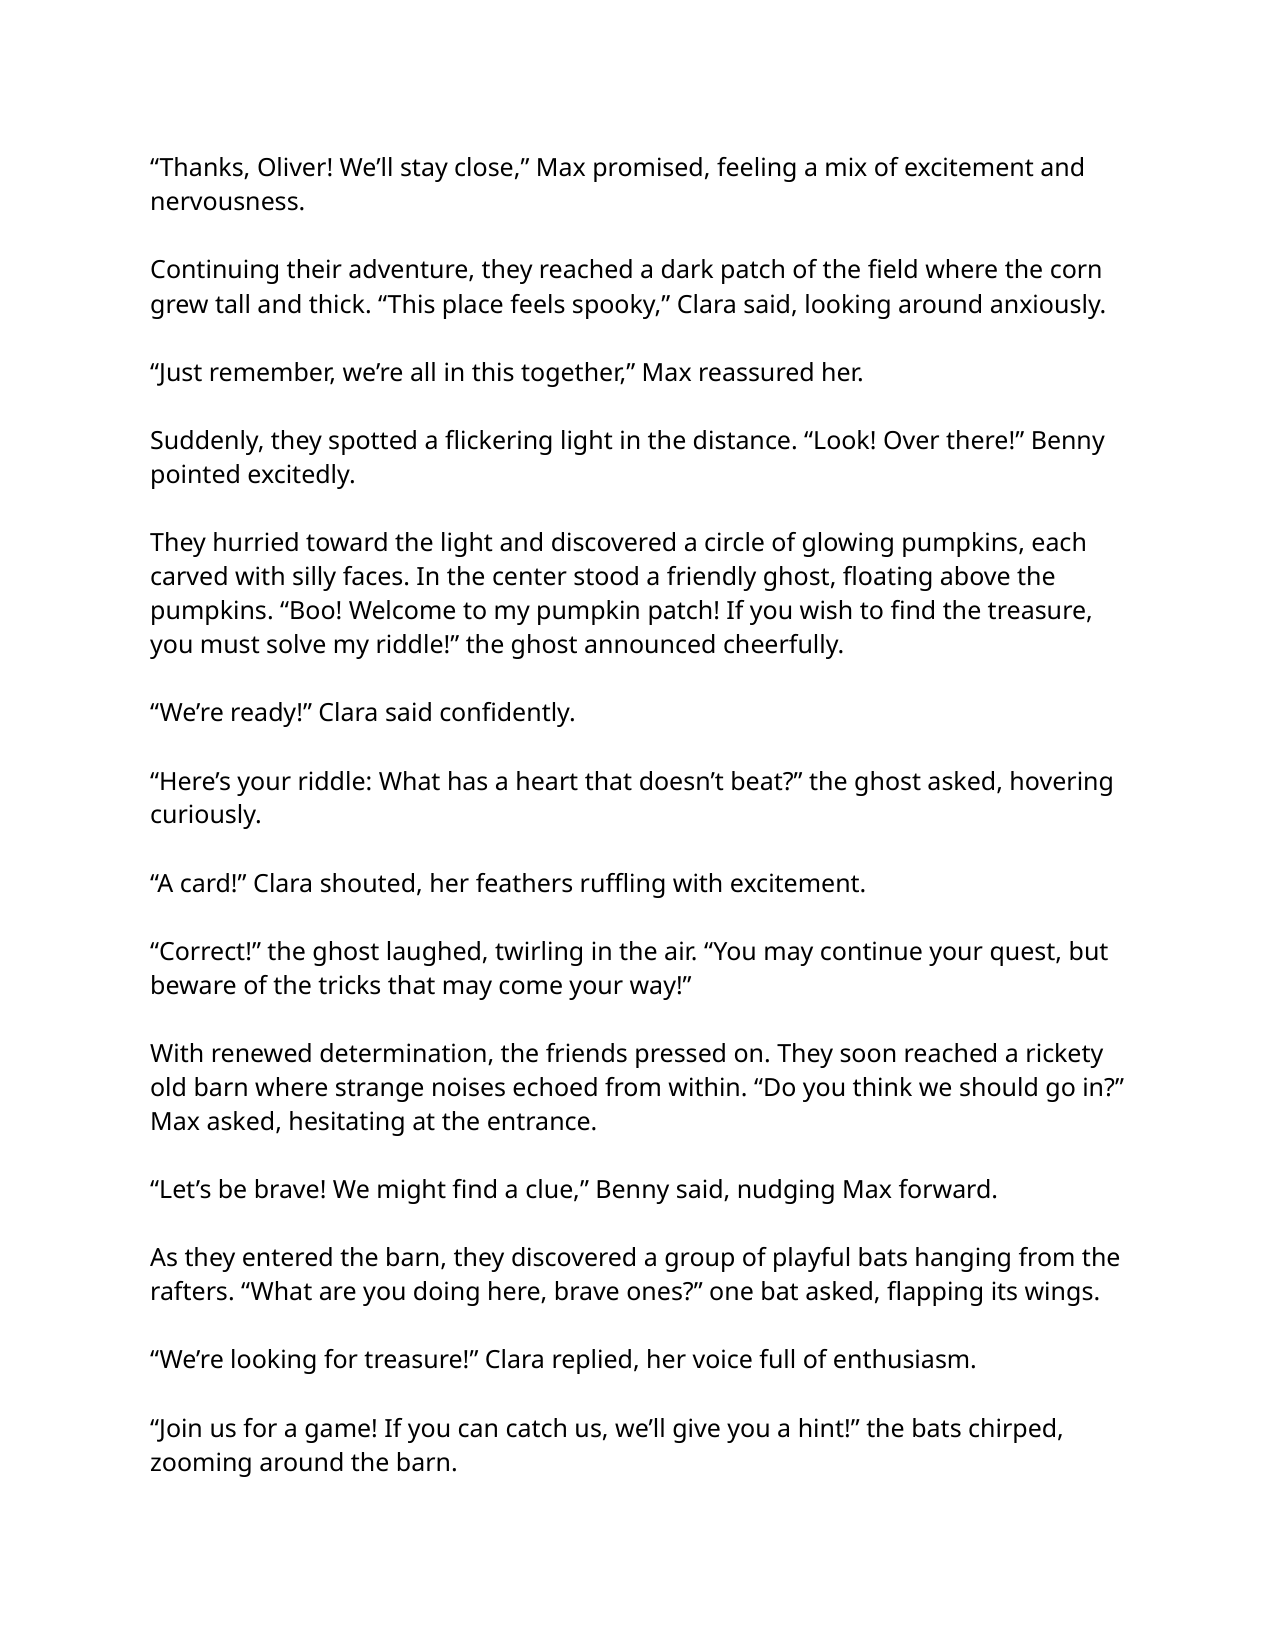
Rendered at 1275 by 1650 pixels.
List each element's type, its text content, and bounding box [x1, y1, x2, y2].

text “Here’s your riddle: What has a heart that doesn’t beat?” the ghost asked, hovering curiously. [150, 763, 1125, 831]
text As they entered the barn, they discovered a group of playful bats hanging from the rafters. “What are you doing here, brave ones?” one bat asked, flapping its wings. [150, 1240, 1125, 1308]
text “Join us for a game! If you can catch us, we’ll give you a hint!” the bats chirped, zooming around the barn. [150, 1410, 1125, 1478]
text Suddenly, they spotted a flickering light in the distance. “Look! Over there!” Benny pointed excitedly. [150, 422, 1125, 491]
text “Let’s be brave! We might find a clue,” Benny said, nudging Max forward. [150, 1172, 1125, 1206]
text With renewed determination, the friends pressed on. They soon reached a rickety old barn where strange noises echoed from within. “Do you think we should go in?” Max asked, hesitating at the entrance. [150, 1036, 1125, 1138]
text “We’re looking for treasure!” Clara replied, her voice full of enthusiasm. [150, 1342, 1125, 1376]
text “A card!” Clara shouted, her feathers ruffling with excitement. [150, 865, 1125, 899]
text “Thanks, Oliver! We’ll stay close,” Max promised, feeling a mix of excitement and nervousness. [150, 150, 1125, 218]
text “We’re ready!” Clara said confidently. [150, 695, 1125, 729]
text “Correct!” the ghost laughed, twirling in the air. “You may continue your quest, but beware of the tricks that may come your way!” [150, 933, 1125, 1002]
text “Just remember, we’re all in this together,” Max reassured her. [150, 354, 1125, 388]
text Continuing their adventure, they reached a dark patch of the field where the corn grew tall and thick. “This place feels spooky,” Clara said, looking around anxiously. [150, 252, 1125, 320]
text They hurried toward the light and discovered a circle of glowing pumpkins, each carved with silly faces. In the center stood a friendly ghost, floating above the pumpkins. “Boo! Welcome to my pumpkin patch! If you wish to find the treasure, you must solve my riddle!” the ghost announced cheerfully. [150, 525, 1125, 661]
